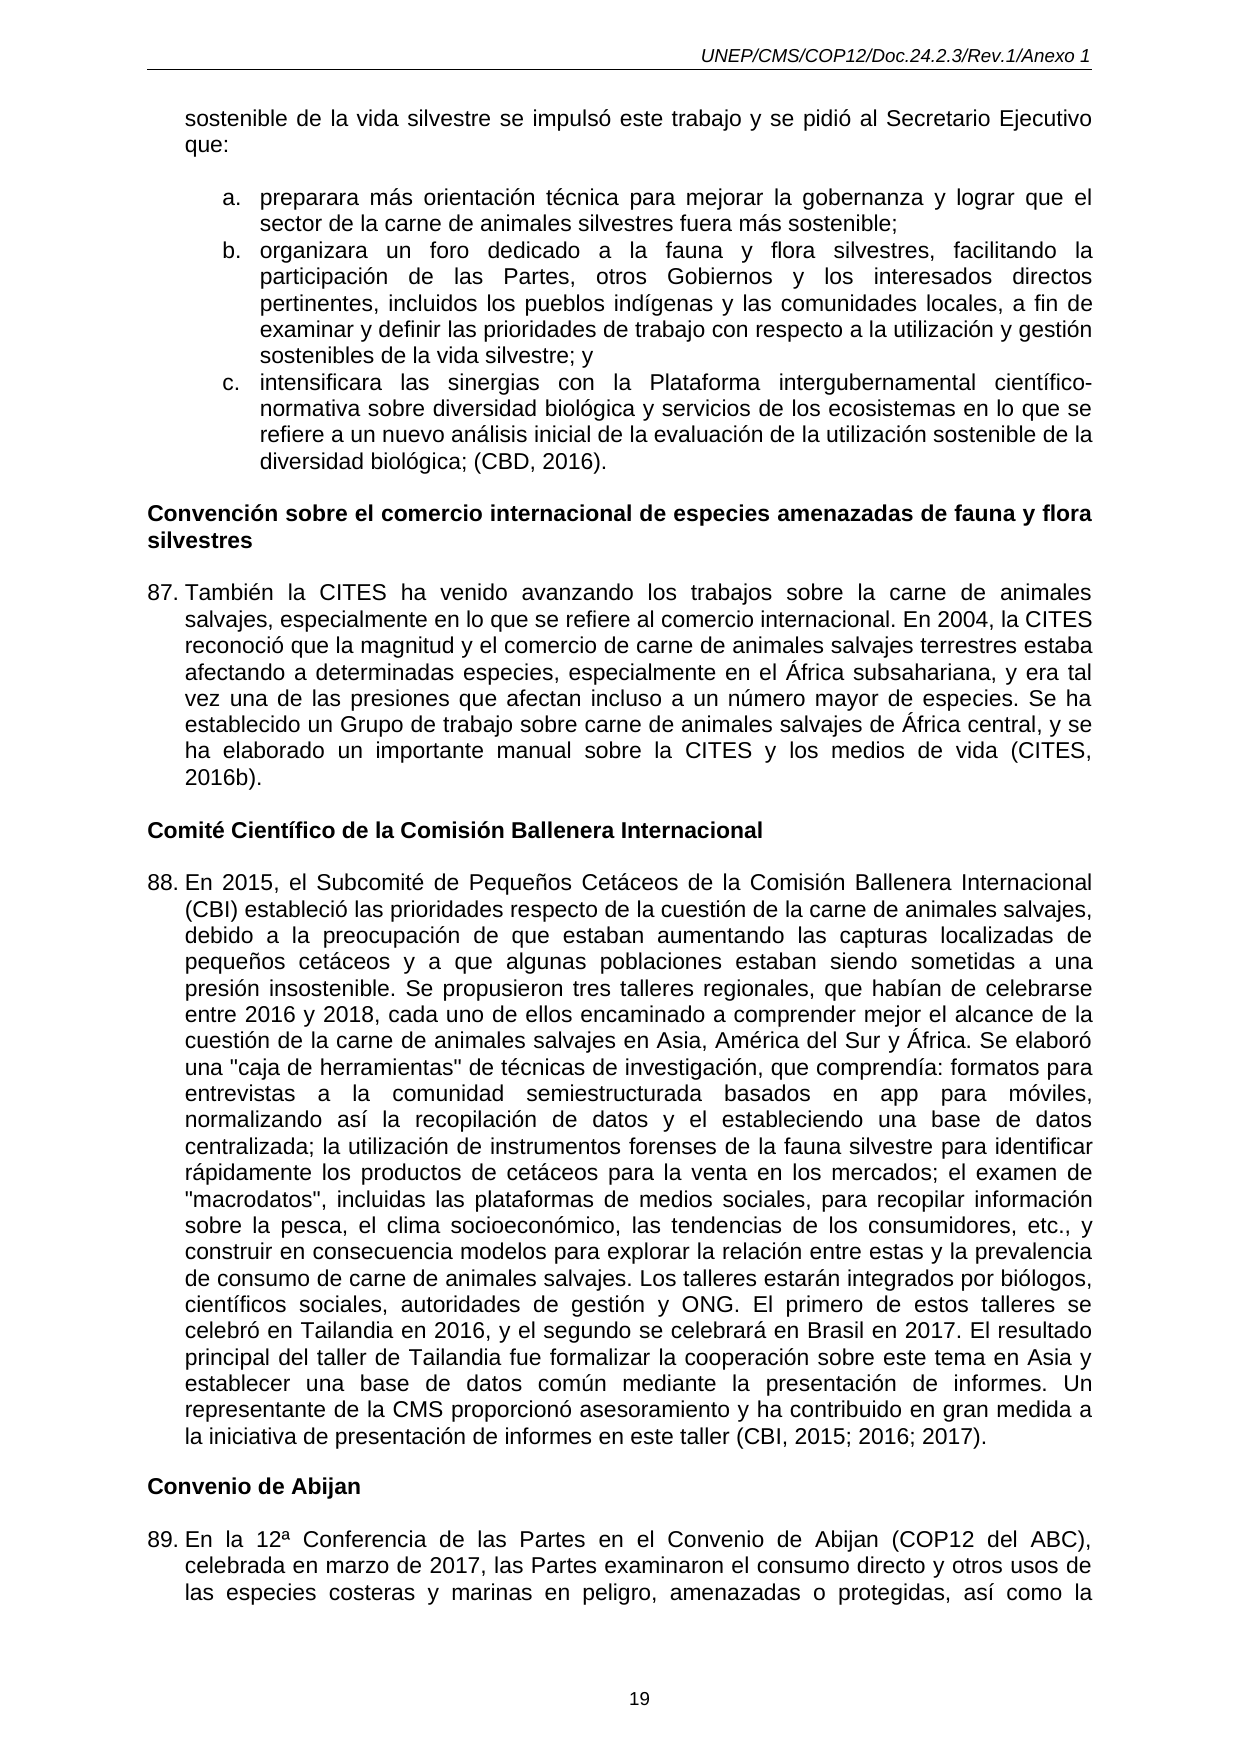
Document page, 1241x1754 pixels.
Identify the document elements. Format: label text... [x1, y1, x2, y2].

text Comité Científico de la Comisión Ballenera Internacional [147, 817, 1093, 843]
list También la CITES ha venido avanzando los trabajos sobre la carne de animales salvajes, especialmente en lo que se refiere al comercio internacional. En 2004, la CITES reconoció que la magnitud y el comercio de carne de animales salvajes terrestres estaba afectando a determinadas especies, especialmente en el África subsahariana, y era tal vez una de las presiones que afectan incluso a un número mayor de especies. Se ha establecido un Grupo de trabajo sobre carne de animales salvajes de África central, y se ha elaborado un importante manual sobre la CITES y los medios de vida (CITES, 2016b). [147, 579, 1093, 790]
list intensificara las sinergias con la Plataforma intergubernamental científico-normativa sobre diversidad biológica y servicios de los ecosistemas en lo que se refiere a un nuevo análisis inicial de la evaluación de la utilización sostenible de la diversidad biológica; (CBD, 2016). [222, 368, 1093, 474]
list organizara un foro dedicado a la fauna y flora silvestres, facilitando la participación de las Partes, otros Gobiernos y los interesados directos pertinentes, incluidos los pueblos indígenas y las comunidades locales, a fin de examinar y definir las prioridades de trabajo con respecto a la utilización y gestión sostenibles de la vida silvestre; y [222, 237, 1093, 368]
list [147, 105, 1093, 158]
text Convención sobre el comercio internacional de especies amenazadas de fauna y flora silvestres [147, 500, 1093, 553]
list En 2015, el Subcomité de Pequeños Cetáceos de la Comisión Ballenera Internacional (CBI) estableció las prioridades respecto de la cuestión de la carne de animales salvajes, debido a la preocupación de que estaban aumentando las capturas localizadas de pequeños cetáceos y a que algunas poblaciones estaban siendo sometidas a una presión insostenible. Se propusieron tres talleres regionales, que habían de celebrarse entre 2016 y 2018, cada uno de ellos encaminado a comprender mejor el alcance de la cuestión de la carne de animales salvajes en Asia, América del Sur y África. Se elaboró una "caja de herramientas" de técnicas de investigación, que comprendía: formatos para entrevistas a la comunidad semiestructurada basados en app para móviles, normalizando así la recopilación de datos y el estableciendo una base de datos centralizada; la utilización de instrumentos forenses de la fauna silvestre para identificar rápidamente los productos de cetáceos para la venta en los mercados; el examen de "macrodatos", incluidas las plataformas de medios sociales, para recopilar información sobre la pesca, el clima socioeconómico, las tendencias de los consumidores, etc., y construir en consecuencia modelos para explorar la relación entre estas y la prevalencia de consumo de carne de animales salvajes. Los talleres estarán integrados por biólogos, científicos sociales, autoridades de gestión y ONG. El primero de estos talleres se celebró en Tailandia en 2016, y el segundo se celebrará en Brasil en 2017. El resultado principal del taller de Tailandia fue formalizar la cooperación sobre este tema en Asia y establecer una base de datos común mediante la presentación de informes. Un representante de la CMS proporcionó asesoramiento y ha contribuido en gran medida a la iniciativa de presentación de informes en este taller (CBI, 2015; 2016; 2017). [147, 869, 1093, 1449]
list preparara más orientación técnica para mejorar la gobernanza y lograr que el sector de la carne de animales silvestres fuera más sostenible; [222, 184, 1093, 237]
text Convenio de Abijan [147, 1473, 1093, 1499]
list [147, 1526, 1093, 1605]
